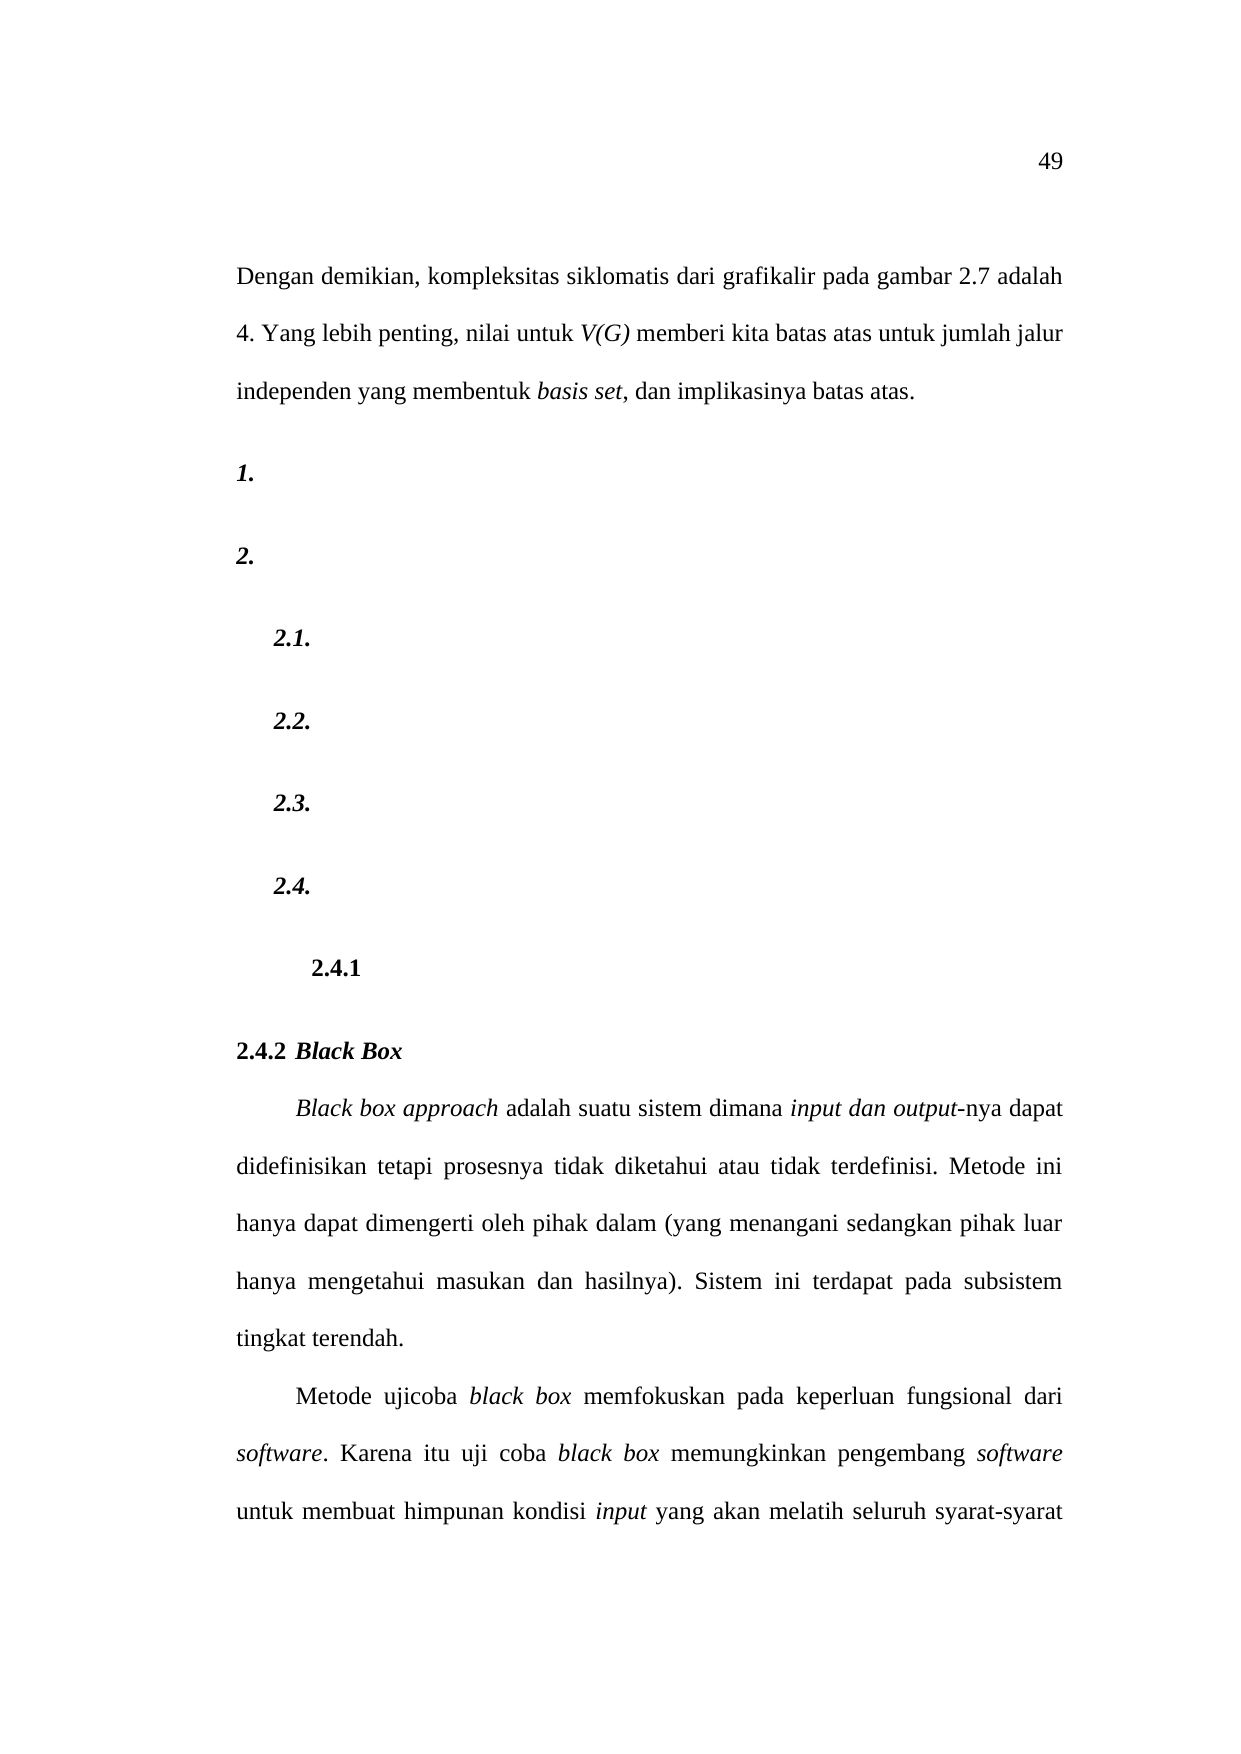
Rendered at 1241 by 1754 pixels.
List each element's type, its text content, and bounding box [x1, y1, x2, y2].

text Black box approach adalah suatu sistem dimana input dan output-nya dapat didefinisikan tetapi prosesnya tidak diketahui atau tidak terdefinisi. Metode ini hanya dapat dimengerti oleh pihak dalam (yang menangani sedangkan pihak luar hanya mengetahui masukan dan hasilnya). Sistem ini terdapat pada subsistem tingkat terendah. [236, 1093, 1063, 1352]
text Dengan demikian, kompleksitas siklomatis dari grafikalir pada gambar 2.7 adalah 4. Yang lebih penting, nilai untuk V(G) memberi kita batas atas untuk jumlah jalur independen yang membentuk basis set, dan implikasinya batas atas. [236, 261, 1063, 405]
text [236, 1381, 1063, 1525]
subtitle Black Box [236, 1036, 1063, 1065]
